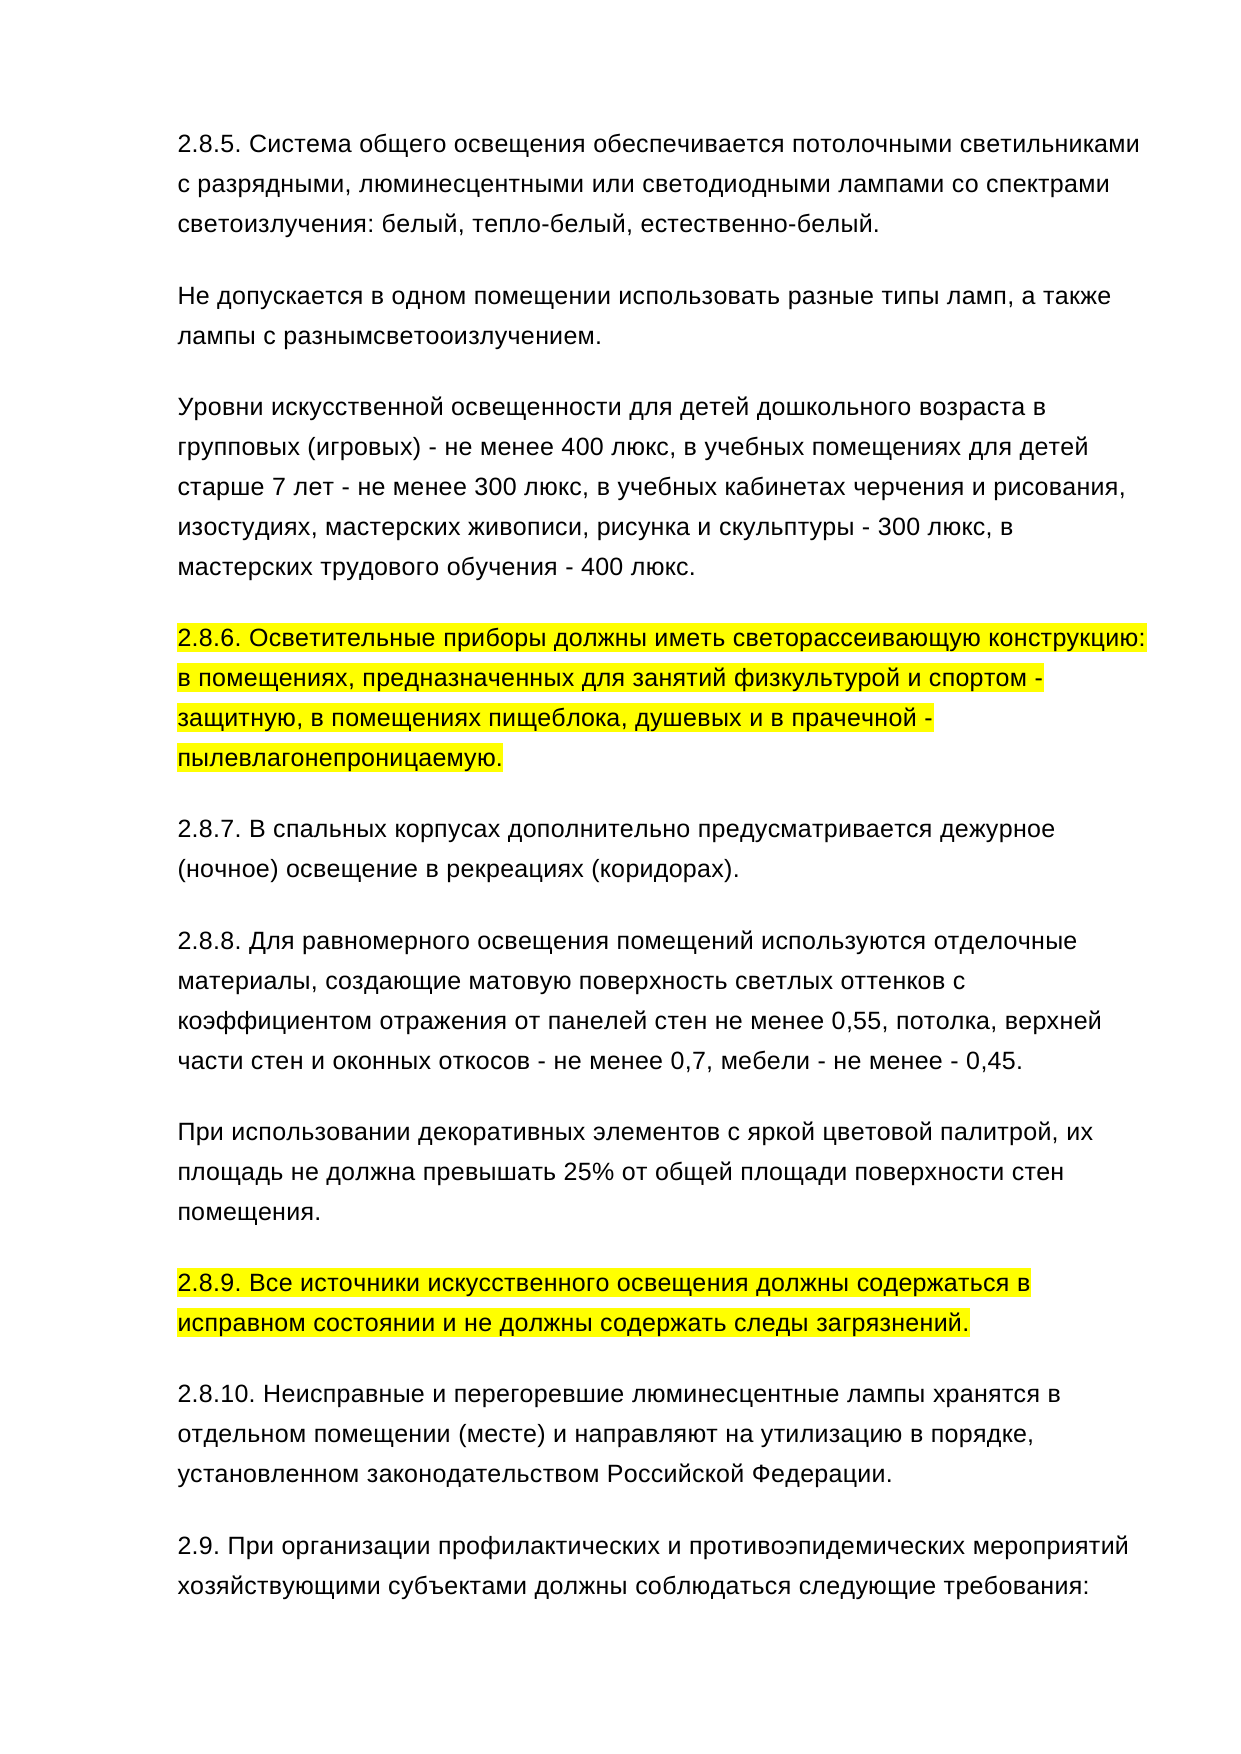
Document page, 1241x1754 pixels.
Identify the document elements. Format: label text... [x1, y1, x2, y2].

text 2.8.7. В спальных корпусах дополнительно предусматривается дежурное (ночное) освещение в рекреациях (коридорах). [177, 803, 1152, 883]
text 2.8.10. Неисправные и перегоревшие люминесцентные лампы хранятся в отдельном помещении (месте) и направляют на утилизацию в порядке, установленном законодательством Российской Федерации. [177, 1368, 1152, 1488]
text 2.8.5. Система общего освещения обеспечивается потолочными светильниками с разрядными, люминесцентными или светодиодными лампами со спектрами светоизлучения: белый, тепло-белый, естественно-белый. [177, 118, 1152, 238]
text 2.8.8. Для равномерного освещения помещений используются отделочные материалы, создающие матовую поверхность светлых оттенков с коэффициентом отражения от панелей стен не менее 0,55, потолка, верхней части стен и оконных откосов - не менее 0,7, мебели - не менее - 0,45. [177, 914, 1152, 1074]
text Не допускается в одном помещении использовать разные типы ламп, а также лампы с разнымсветооизлучением. [177, 269, 1152, 349]
text 2.9. При организации профилактических и противоэпидемических мероприятий хозяйствующими субъектами должны соблюдаться следующие требования: [177, 1519, 1152, 1599]
text При использовании декоративных элементов с яркой цветовой палитрой, их площадь не должна превышать 25% от общей площади поверхности стен помещения. [177, 1106, 1152, 1226]
text 2.8.6. Осветительные приборы должны иметь светорассеивающую конструкцию: в помещениях, предназначенных для занятий физкультурой и спортом - защитную, в помещениях пищеблока, душевых и в прачечной - пылевлагонепроницаемую. [177, 612, 1152, 772]
text 2.8.9. Все источники искусственного освещения должны содержаться в исправном состоянии и не должны содержать следы загрязнений. [177, 1257, 1152, 1337]
text Уровни искусственной освещенности для детей дошкольного возраста в групповых (игровых) - не менее 400 люкс, в учебных помещениях для детей старше 7 лет - не менее 300 люкс, в учебных кабинетах черчения и рисования, изостудиях, мастерских живописи, рисунка и скульптуры - 300 люкс, в мастерских трудового обучения - 400 люкс. [177, 381, 1152, 581]
